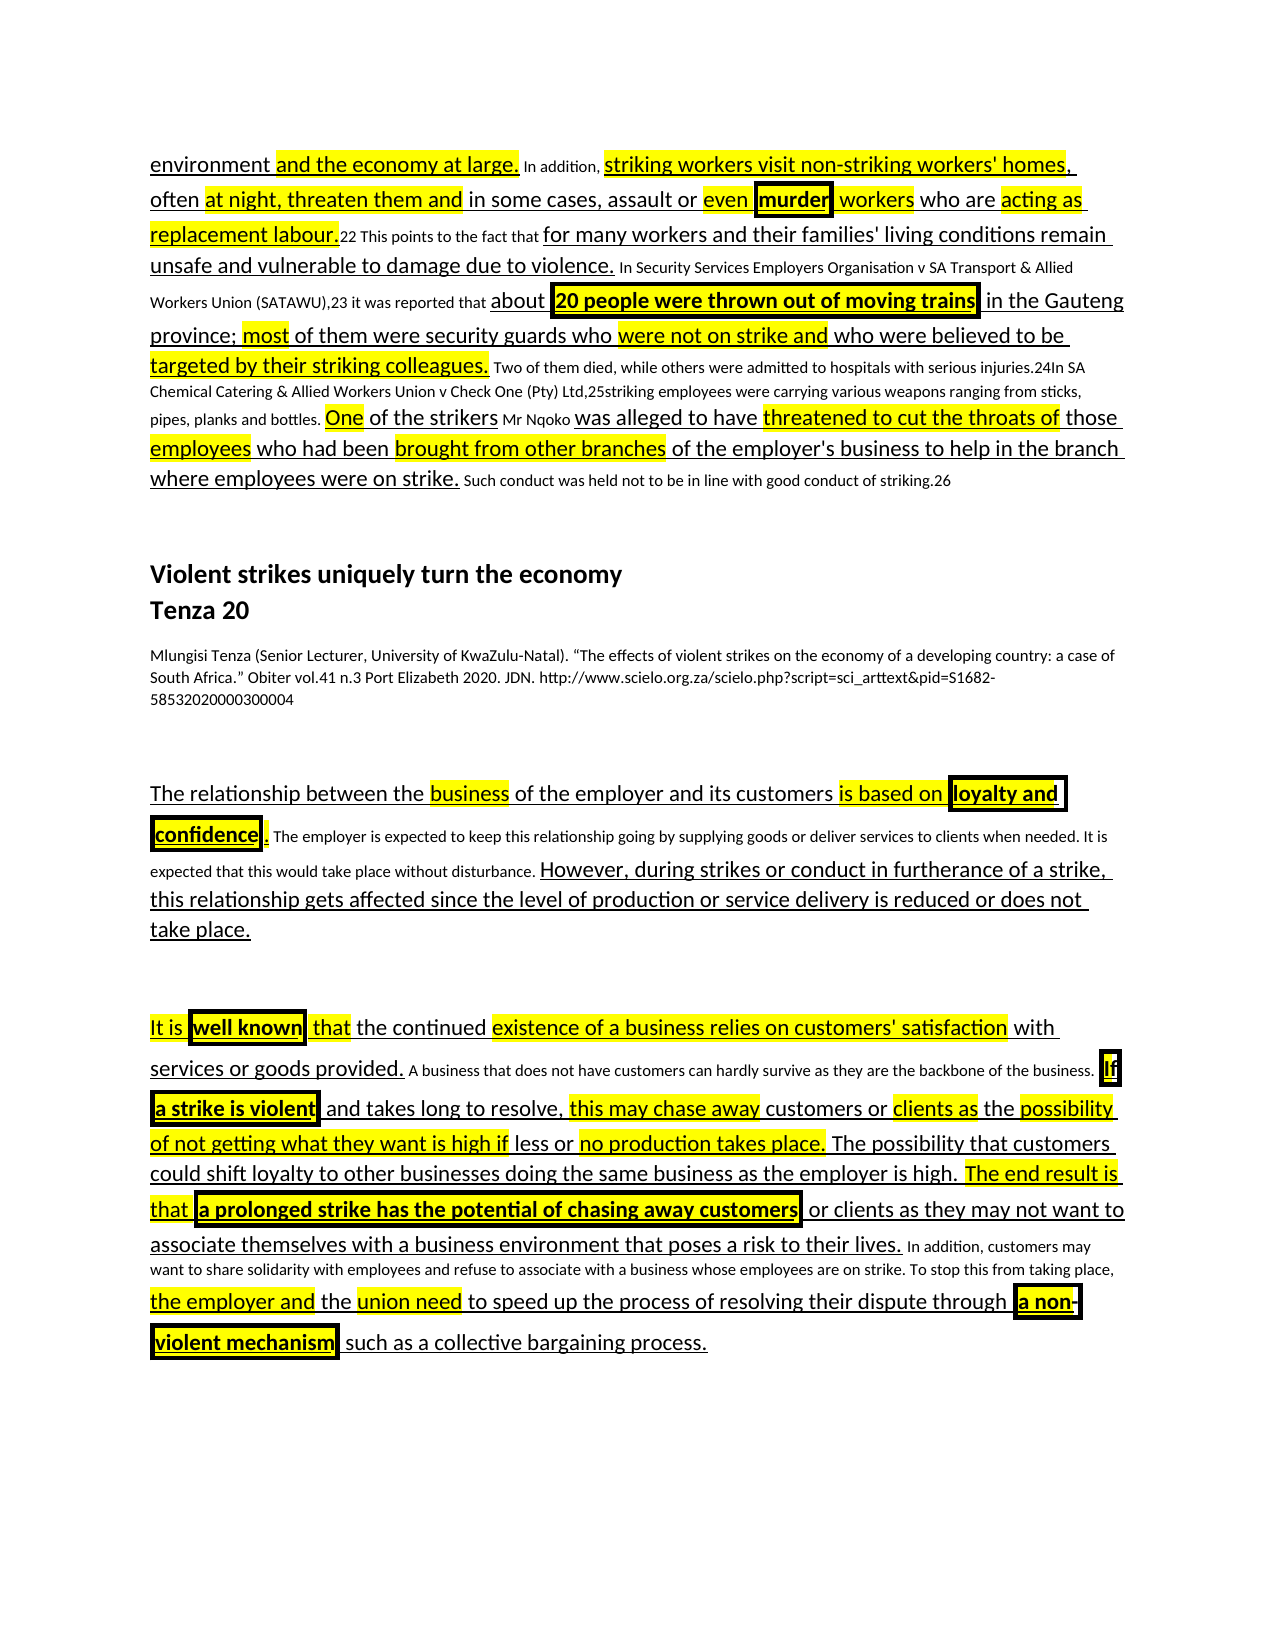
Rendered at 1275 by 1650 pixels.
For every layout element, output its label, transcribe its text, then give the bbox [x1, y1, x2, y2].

subtitle Violent strikes uniquely turn the economy [150, 558, 1125, 591]
text It is well known that the continued existence of a business relies on customers' satisfaction with services or goods provided. A business that does not have customers can hardly survive as they are the backbone of the business. If a strike is violent and takes long to resolve, this may chase away customers or clients as the possibility of not getting what they want is high if less or no production takes place. The possibility that customers could shift loyalty to other businesses doing the same business as the employer is high. The end result is that a prolonged strike has the potential of chasing away customers or clients as they may not want to associate themselves with a business environment that poses a risk to their lives. In addition, customers may want to share solidarity with employees and refuse to associate with a business whose employees are on strike. To stop this from taking place, the employer and the union need to speed up the process of resolving their dispute through a non-violent mechanism such as a collective bargaining process. [150, 1009, 1125, 1219]
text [150, 150, 1125, 458]
text It is well known that the continued existence of a business relies on customers' satisfaction with services or goods provided. A business that does not have customers can hardly survive as they are the backbone of the business. If a strike is violent and takes long to resolve, this may chase away customers or clients as the possibility of not getting what they want is high if less or no production takes place. The possibility that customers could shift loyalty to other businesses doing the same business as the employer is high. The end result is that a prolonged strike has the potential of chasing away customers or clients as they may not want to associate themselves with a business environment that poses a risk to their lives. In addition, customers may want to share solidarity with employees and refuse to associate with a business whose employees are on strike. To stop this from taking place, the employer and the union need to speed up the process of resolving their dispute through a non-violent mechanism such as a collective bargaining process. [150, 1221, 1125, 1360]
text Mlungisi Tenza (Senior Lecturer, University of KwaZulu-Natal). “The effects of violent strikes on the economy of a developing country: a case of South Africa.” Obiter vol.41 n.3 Port Elizabeth 2020. JDN. http://www.scielo.org.za/scielo.php?script=sci_arttext&pid=S1682-58532020000300004 [150, 646, 1125, 710]
text Tenza 20 [150, 593, 1125, 626]
text The relationship between the business of the employer and its customers is based on loyalty and confidence. The employer is expected to keep this relationship going by supplying goods or deliver services to clients when needed. It is expected that this would take place without disturbance. However, during strikes or conduct in furtherance of a strike, this relationship gets affected since the level of production or service delivery is reduced or does not take place. [150, 775, 1125, 943]
